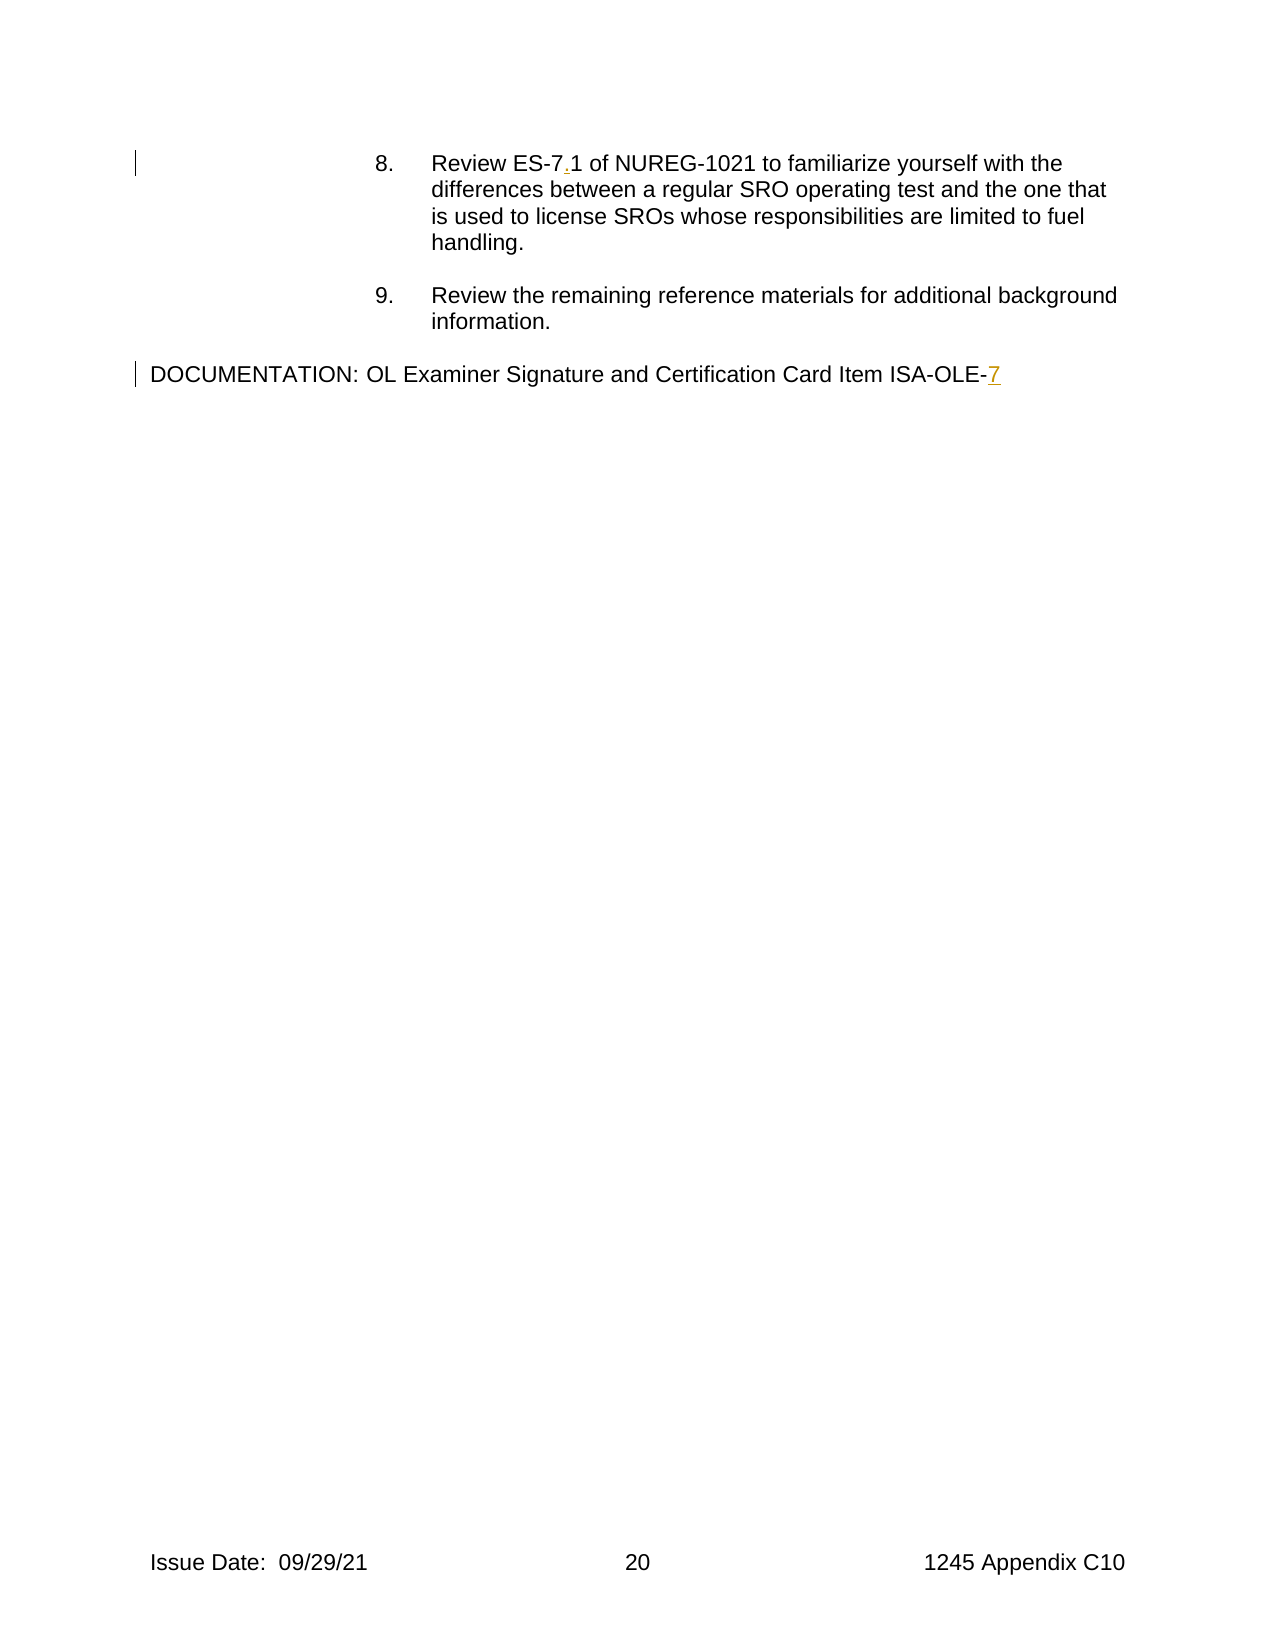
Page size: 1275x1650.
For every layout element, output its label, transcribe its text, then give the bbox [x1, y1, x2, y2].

list Review ES-71 of NUREG-1021 to familiarize yourself with the differences between a regular SRO operating test and the one that is used to license SROs whose responsibilities are limited to fuel handling. [375, 150, 1125, 255]
list Review the remaining reference materials for additional background information. [375, 282, 1125, 334]
text DOCUMENTATION: OL Examiner Signature and Certification Card Item ISA-OLE- [150, 361, 1125, 387]
